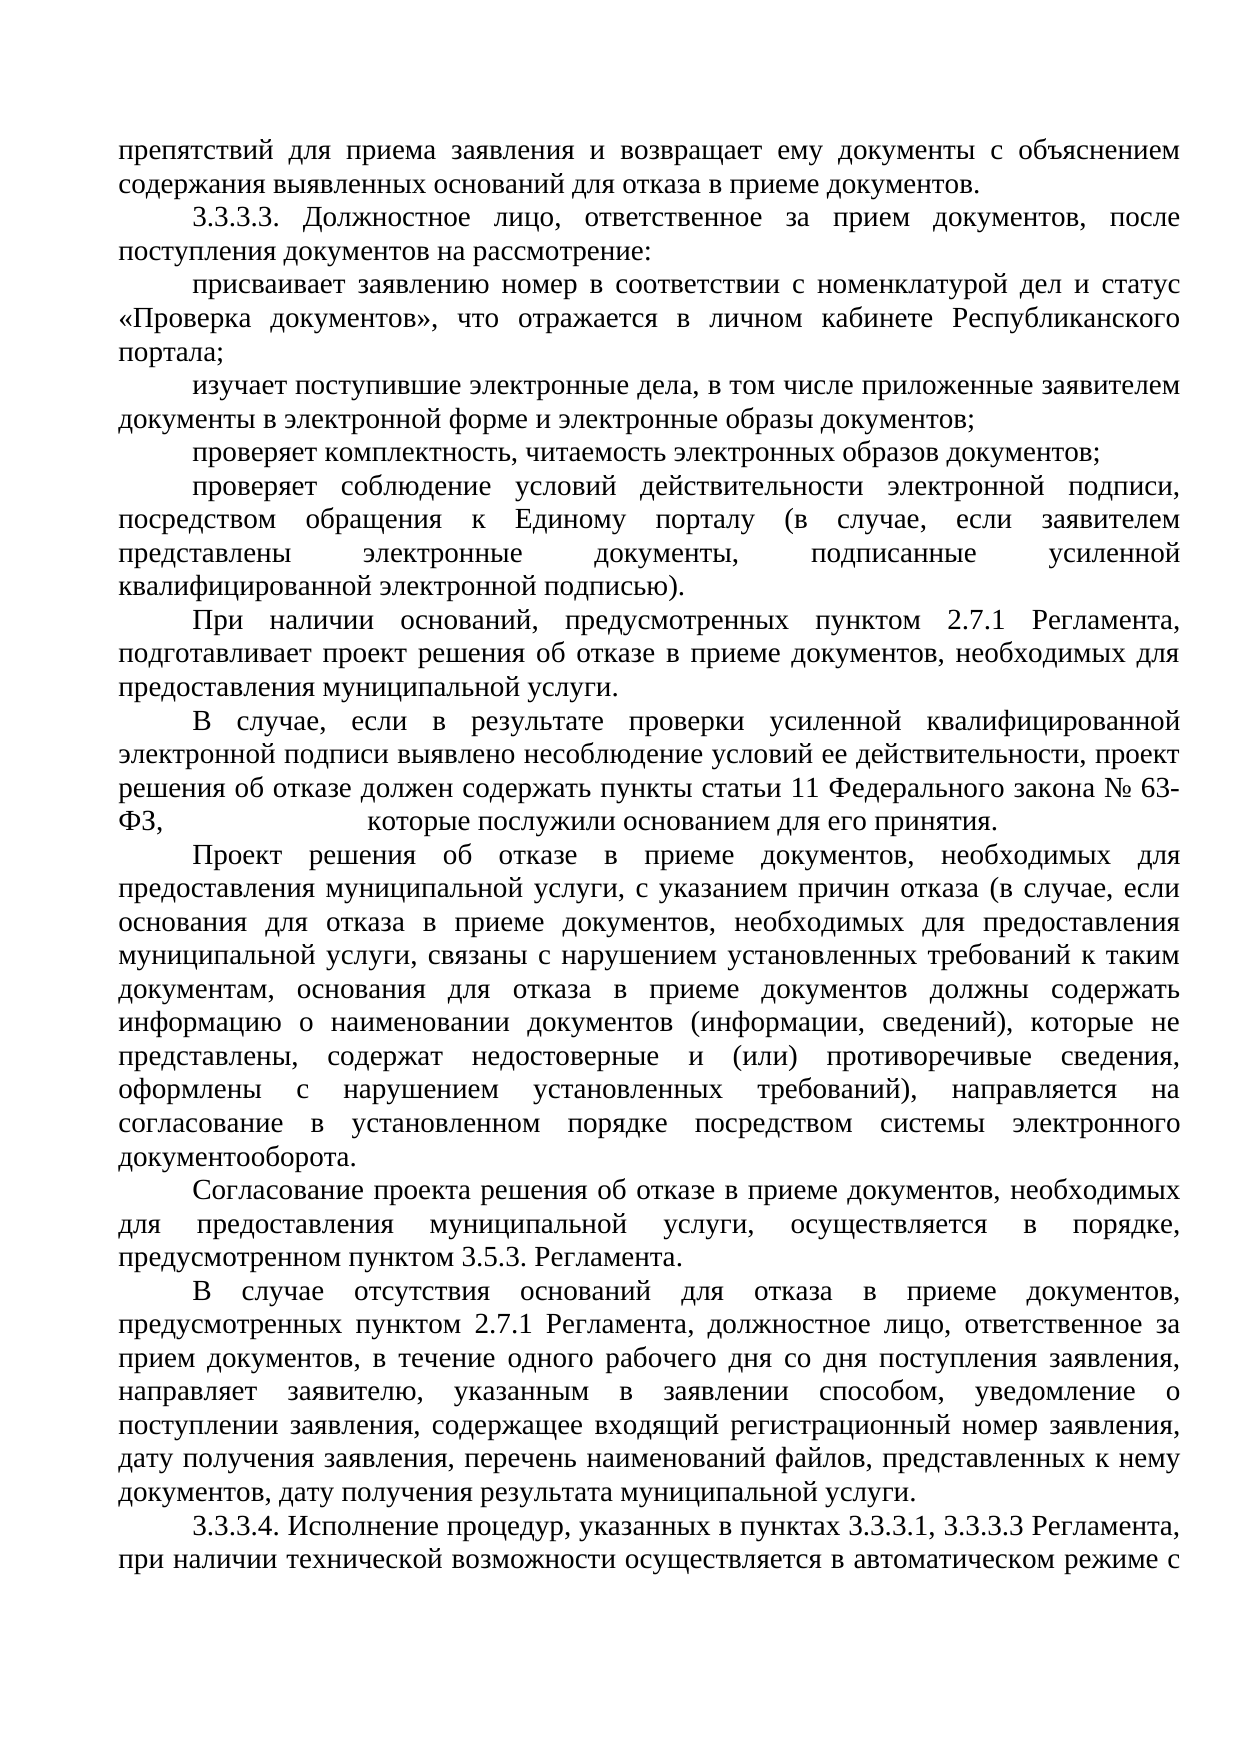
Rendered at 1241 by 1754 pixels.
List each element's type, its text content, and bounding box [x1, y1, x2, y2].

text проверяет комплектность, читаемость электронных образов документов; [118, 434, 1181, 468]
text изучает поступившие электронные дела, в том числе приложенные заявителем документы в электронной форме и электронные образы документов; [118, 367, 1181, 434]
text Согласование проекта решения об отказе в приеме документов, необходимых для предоставления муниципальной услуги, осуществляется в порядке, предусмотренном пунктом 3.5.3. Регламента. [118, 1172, 1181, 1273]
text 3.3.3.3. Должностное лицо, ответственное за прием документов, после поступления документов на рассмотрение: [118, 199, 1181, 267]
text Проект решения об отказе в приеме документов, необходимых для предоставления муниципальной услуги, с указанием причин отказа (в случае, если основания для отказа в приеме документов, необходимых для предоставления муниципальной услуги, связаны с нарушением установленных требований к таким документам, основания для отказа в приеме документов должны содержать информацию о наименовании документов (информации, сведений), которые не представлены, содержат недостоверные и (или) противоречивые сведения, оформлены с нарушением установленных требований), направляется на согласование в установленном порядке посредством системы электронного документооборота. [118, 837, 1181, 1172]
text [118, 132, 1181, 199]
text При наличии оснований, предусмотренных пунктом 2.7.1 Регламента, подготавливает проект решения об отказе в приеме документов, необходимых для предоставления муниципальной услуги. [118, 602, 1181, 703]
text проверяет соблюдение условий действительности электронной подписи, посредством обращения к Единому порталу (в случае, если заявителем представлены электронные документы, подписанные усиленной квалифицированной электронной подписью). [118, 468, 1181, 602]
text В случае, если в результате проверки усиленной квалифицированной электронной подписи выявлено несоблюдение условий ее действительности, проект решения об отказе должен содержать пункты статьи 11 Федерального закона № 63-ФЗ, которые послужили основанием для его принятия. [118, 703, 1181, 837]
text В случае отсутствия оснований для отказа в приеме документов, предусмотренных пунктом 2.7.1 Регламента, должностное лицо, ответственное за прием документов, в течение одного рабочего дня со дня поступления заявления, направляет заявителю, указанным в заявлении способом, уведомление о поступлении заявления, содержащее входящий регистрационный номер заявления, дату получения заявления, перечень наименований файлов, представленных к нему документов, дату получения результата муниципальной услуги. [118, 1273, 1181, 1508]
text присваивает заявлению номер в соответствии с номенклатурой дел и статус «Проверка документов», что отражается в личном кабинете Республиканского портала; [118, 267, 1181, 367]
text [118, 1508, 1181, 1575]
